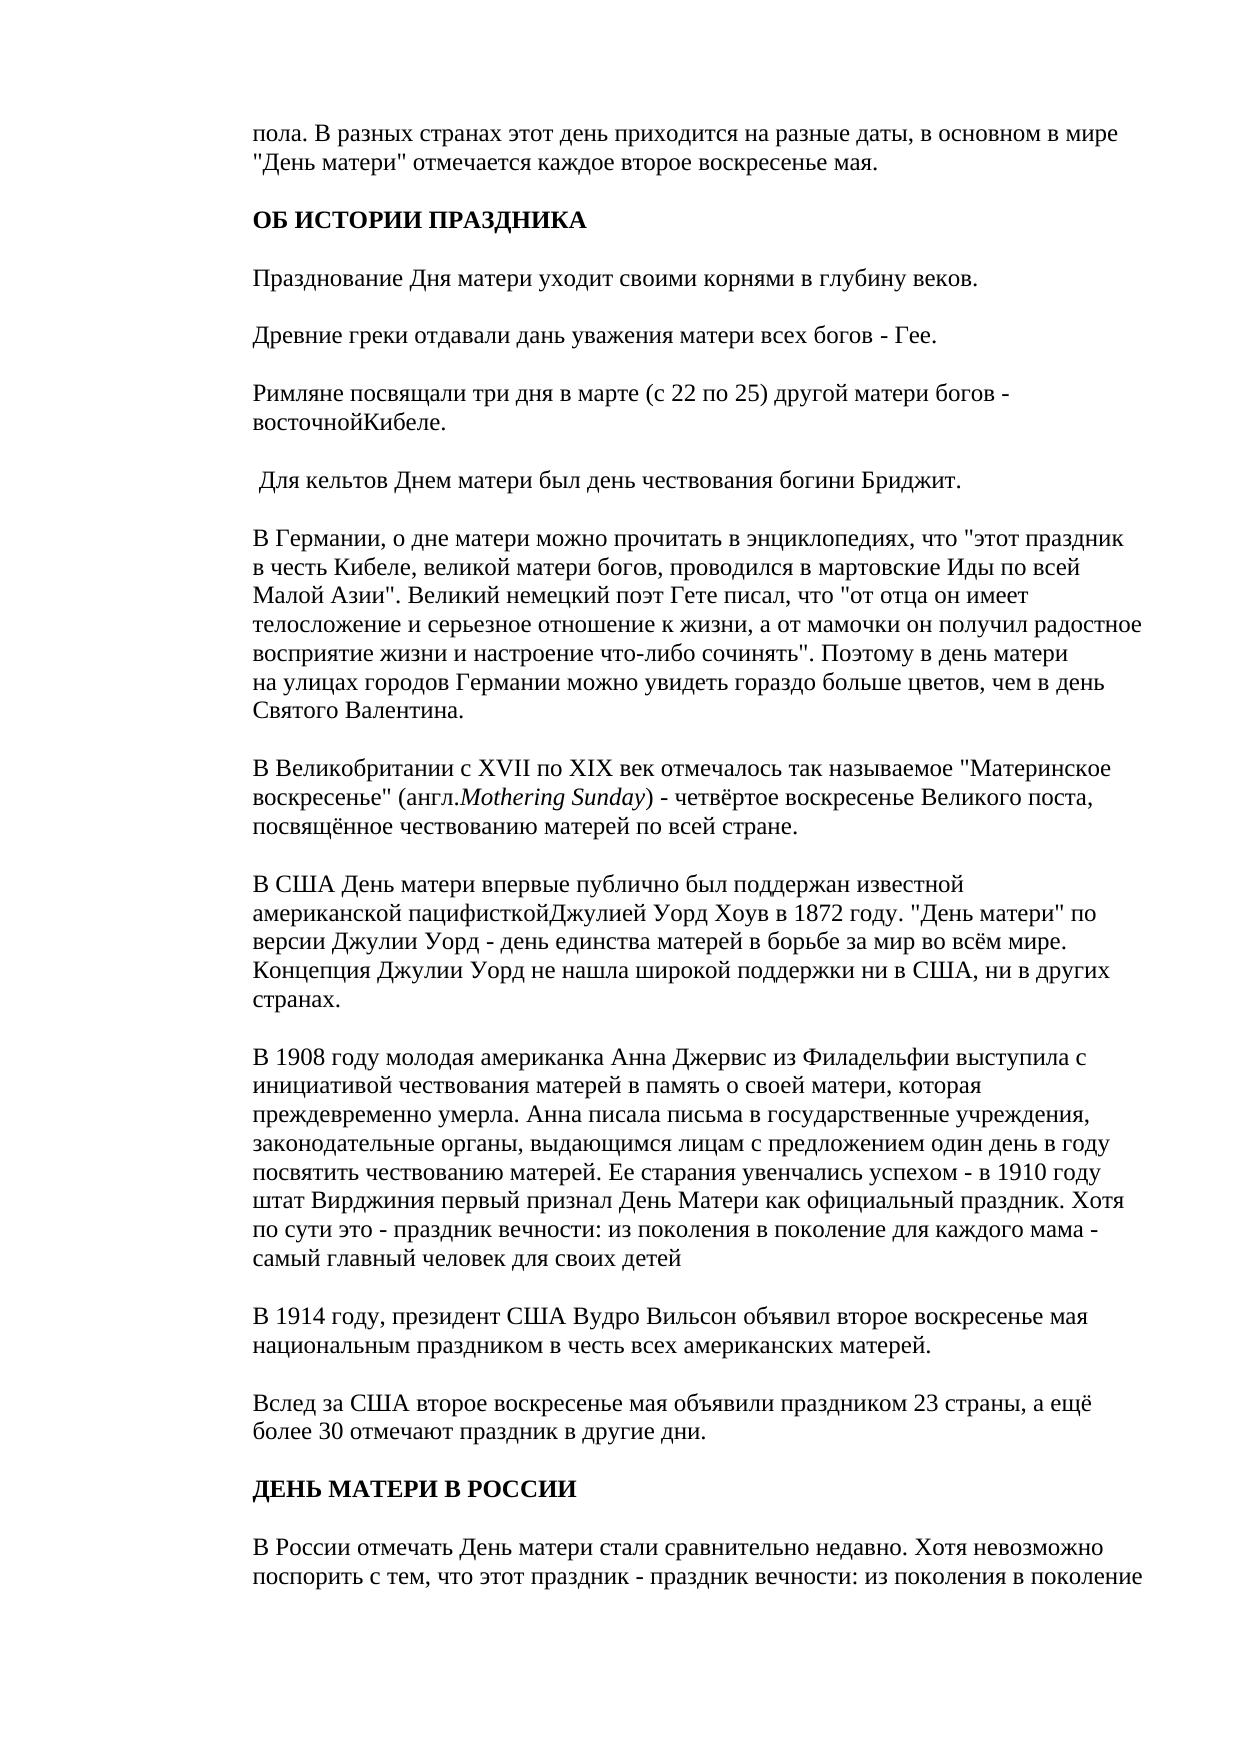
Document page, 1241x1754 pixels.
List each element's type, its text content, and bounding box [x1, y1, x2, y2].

text В 1914 году, президент США Вудро Вильсон объявил второе воскресенье мая национальным праздником в честь всех американских матерей. [252, 1301, 1152, 1358]
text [252, 1532, 1152, 1590]
text В США День матери впервые публично был поддержан известной американской пацифисткойДжулией Уорд Хоув в 1872 году. "День матери" по версии Джулии Уорд - день единства матерей в борьбе за мир во всём мире. Концепция Джулии Уорд не нашла широкой поддержки ни в США, ни в других странах. [252, 869, 1152, 1013]
text ОБ ИСТОРИИ ПРАЗДНИКА [252, 205, 1152, 233]
text В 1908 году молодая американка Анна Джервис из Филадельфии выступила с инициативой чествования матерей в память о своей матери, которая преждевременно умерла. Анна писала письма в государственные учреждения, законодательные органы, выдающимся лицам с предложением один день в году посвятить чествованию матерей. Ее старания увенчались успехом - в 1910 году штат Вирджиния первый признал День Матери как официальный праздник. Хотя по сути это - праздник вечности: из поколения в поколение для каждого мама - самый главный человек для своих детей [252, 1042, 1152, 1272]
text Празднование Дня матери уходит своими корнями в глубину веков. [252, 263, 1152, 291]
text В Великобритании с XVII по XIX век отмечалось так называемое "Материнское воскресенье" (англ.Mothering Sunday) - четвёртое воскресенье Великого поста, посвящённое чествованию матерей по всей стране. [252, 753, 1152, 840]
text Древние греки отдавали дань уважения матери всех богов - Гее. [252, 321, 1152, 349]
text Вслед за США второе воскресенье мая объявили праздником 23 страны, а ещё более 30 отмечают праздник в другие дни. [252, 1388, 1152, 1445]
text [252, 118, 1152, 176]
text Для кельтов Днем матери был день чествования богини Бриджит. [215, 465, 1152, 494]
text ДЕНЬ МАТЕРИ В РОССИИ [252, 1474, 1152, 1503]
text В Германии, о дне матери можно прочитать в энциклопедиях, что "этот праздник в честь Кибеле, великой матери богов, проводился в мартовские Иды по всей Малой Азии". Великий немецкий поэт Гете писал, что "от отца он имеет телосложение и серьезное отношение к жизни, а от мамочки он получил радостное восприятие жизни и настроение что-либо сочинять". Поэтому в день матери на улицах городов Германии можно увидеть гораздо больше цветов, чем в день Святого Валентина. [252, 523, 1152, 724]
text Римляне посвящали три дня в марте (с 22 по 25) другой матери богов - восточнойКибеле. [252, 378, 1152, 436]
